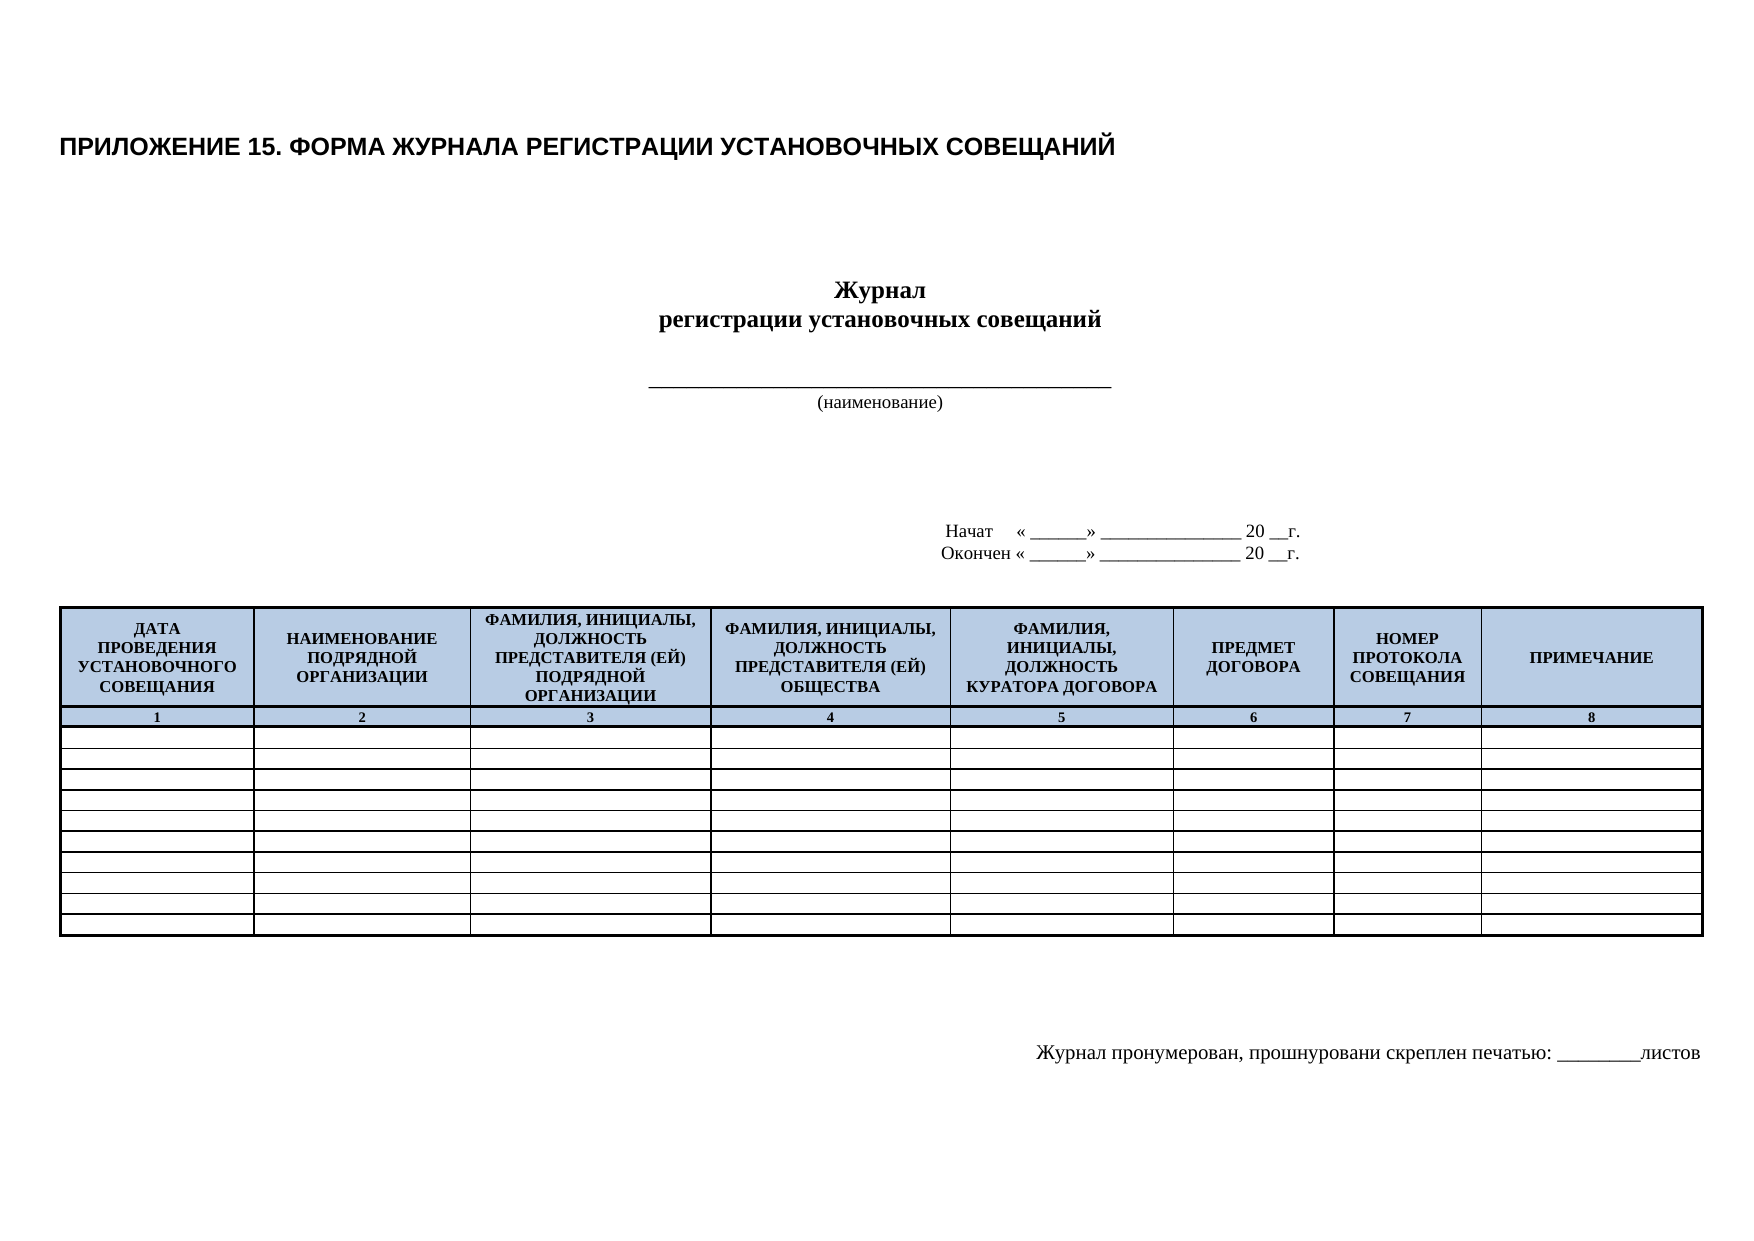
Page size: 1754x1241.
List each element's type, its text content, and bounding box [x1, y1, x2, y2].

table_cell [951, 811, 1173, 830]
table_cell 1 [62, 708, 253, 725]
table_cell [1335, 749, 1481, 768]
table_cell [471, 832, 710, 851]
table_cell [62, 728, 253, 747]
text Журнал [59, 276, 1701, 304]
table_cell [471, 728, 710, 747]
table_cell [62, 749, 253, 768]
table_cell [471, 770, 710, 789]
table_cell [1482, 873, 1701, 892]
table_cell [62, 791, 253, 809]
table_header ПРЕДМЕТ ДОГОВОРА [1174, 609, 1333, 705]
table_cell [951, 770, 1173, 789]
table_cell [255, 873, 470, 892]
table_cell [951, 894, 1173, 913]
table_cell 3 [471, 708, 710, 725]
table_cell [1335, 728, 1481, 747]
table_cell [1482, 915, 1701, 934]
table_cell [1174, 915, 1333, 934]
table_cell [951, 853, 1173, 872]
table_cell [1482, 770, 1701, 789]
table_cell 8 [1482, 708, 1701, 725]
table_cell [255, 811, 470, 830]
table_header ФАМИЛИЯ, ИНИЦИАЛЫ, ДОЛЖНОСТЬ ПРЕДСТАВИТЕЛЯ (ЕЙ) ПОДРЯДНОЙ ОРГАНИЗАЦИИ [471, 609, 710, 705]
text (наименование) [59, 391, 1701, 412]
table_cell [1335, 791, 1481, 809]
table_cell [62, 770, 253, 789]
table_cell [471, 749, 710, 768]
table_cell [1335, 853, 1481, 872]
table_cell [1335, 832, 1481, 851]
table_cell [1174, 832, 1333, 851]
table_cell [471, 915, 710, 934]
table_cell [1174, 749, 1333, 768]
table_cell [255, 915, 470, 934]
table_cell [255, 853, 470, 872]
table_cell [1335, 811, 1481, 830]
table_cell 4 [712, 708, 950, 725]
table_cell [712, 749, 950, 768]
table_cell [712, 811, 950, 830]
table_cell [255, 832, 470, 851]
text Журнал пронумерован, прошнуровани скреплен печатью: ________листов [59, 1040, 1701, 1064]
table_cell [712, 853, 950, 872]
text Окончен « ______» _______________ 20 __г. [59, 542, 1701, 563]
table_cell [712, 894, 950, 913]
text ПРИЛОЖЕНИЕ 15. форма журнала РЕГИСТРАЦИИ УСТАНОВОЧНЫХ совещаний [59, 132, 1701, 161]
table_cell [1482, 894, 1701, 913]
table_cell [471, 811, 710, 830]
table_cell [712, 873, 950, 892]
text Начат « ______» _______________ 20 __г. [59, 520, 1701, 542]
table_cell [1482, 811, 1701, 830]
table_header ДАТА ПРОВЕДЕНИЯ УСТАНОВОЧНОГО СОВЕЩАНИЯ [62, 609, 253, 705]
table_cell [1335, 915, 1481, 934]
text регистрации установочных совещаний [59, 304, 1701, 333]
table_cell 6 [1174, 708, 1333, 725]
table_cell 7 [1335, 708, 1481, 725]
table_header ПРИМЕЧАНИЕ [1482, 609, 1701, 705]
table_cell [712, 728, 950, 747]
table_cell [951, 791, 1173, 809]
table_cell [62, 873, 253, 892]
table_header ФАМИЛИЯ, ИНИЦИАЛЫ, ДОЛЖНОСТЬ КУРАТОРА ДОГОВОРА [951, 609, 1173, 705]
table_cell [1482, 832, 1701, 851]
table_cell [1335, 873, 1481, 892]
table_cell [471, 791, 710, 809]
table_header ФАМИЛИЯ, ИНИЦИАЛЫ, ДОЛЖНОСТЬ ПРЕДСТАВИТЕЛЯ (ЕЙ) ОБЩЕСТВА [712, 609, 950, 705]
table_cell [1482, 749, 1701, 768]
table_cell [951, 728, 1173, 747]
table_cell [255, 728, 470, 747]
table_cell [951, 915, 1173, 934]
table_cell [62, 853, 253, 872]
table_cell [1174, 811, 1333, 830]
table_header НАИМЕНОВАНИЕ ПОДРЯДНОЙ ОРГАНИЗАЦИИ [255, 609, 470, 705]
table_cell 5 [951, 708, 1173, 725]
table_cell [712, 832, 950, 851]
table_cell [255, 894, 470, 913]
table_cell [1174, 853, 1333, 872]
table_cell [471, 894, 710, 913]
table_cell [255, 770, 470, 789]
table_cell [1335, 770, 1481, 789]
table_cell [712, 770, 950, 789]
table_cell [255, 749, 470, 768]
table_cell [1482, 853, 1701, 872]
table_cell [1174, 894, 1333, 913]
table_cell [712, 791, 950, 809]
table_cell [62, 811, 253, 830]
table_cell [1482, 728, 1701, 747]
table_cell [712, 915, 950, 934]
text _____________________________________ [59, 362, 1701, 391]
table_cell [1174, 791, 1333, 809]
table_cell [471, 873, 710, 892]
table_cell [62, 915, 253, 934]
table_cell [951, 749, 1173, 768]
table_cell [255, 791, 470, 809]
table_cell [471, 853, 710, 872]
table_cell [1174, 770, 1333, 789]
table_cell 2 [255, 708, 470, 725]
table_cell [1174, 873, 1333, 892]
table_cell [1482, 791, 1701, 809]
table_cell [951, 873, 1173, 892]
table_cell [1174, 728, 1333, 747]
table_header НОМЕР ПРОТОКОЛА СОВЕЩАНИЯ [1335, 609, 1481, 705]
table_cell [1335, 894, 1481, 913]
table_cell [62, 832, 253, 851]
table_cell [62, 894, 253, 913]
table_cell [951, 832, 1173, 851]
